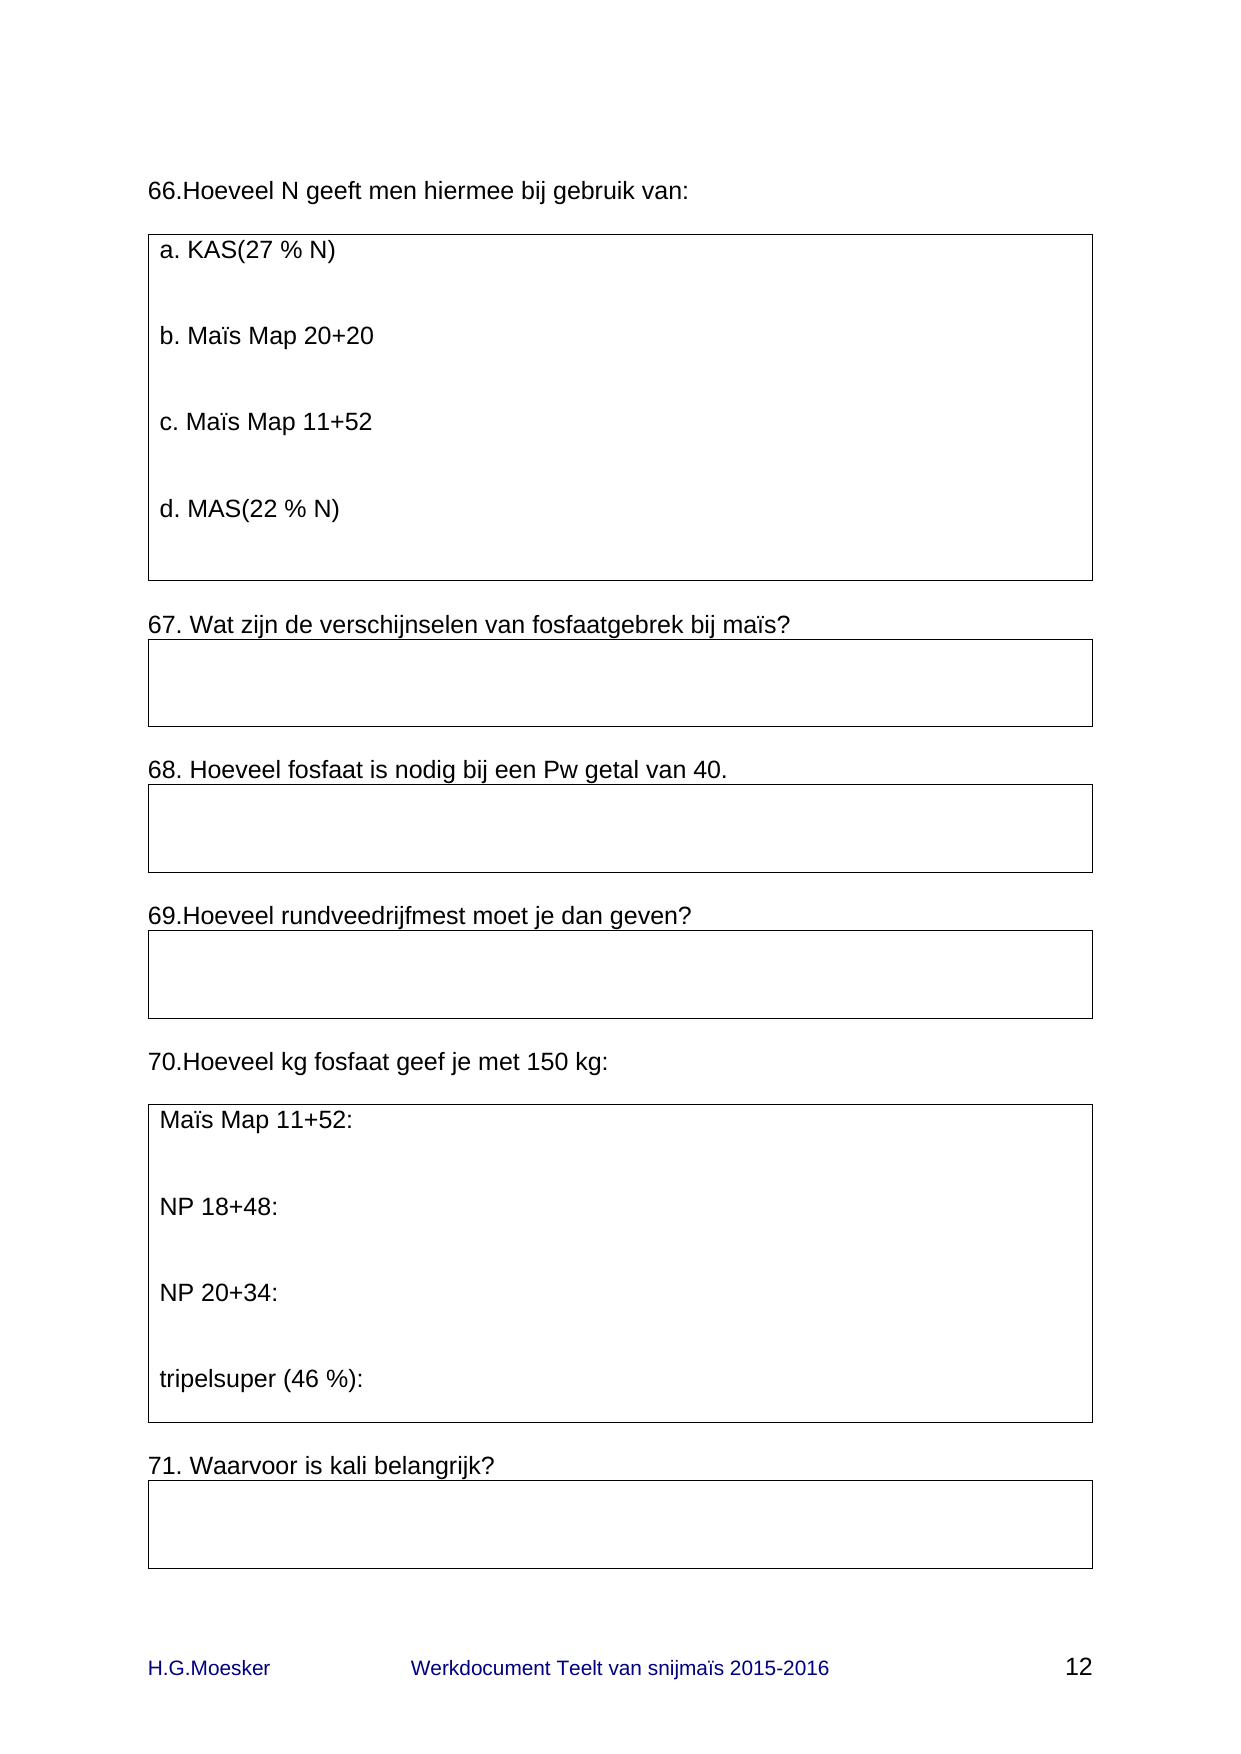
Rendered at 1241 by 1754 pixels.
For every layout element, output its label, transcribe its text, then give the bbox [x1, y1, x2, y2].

table_header Maïs Map 11+52: NP 18+48: NP 20+34: tripelsuper (46 %): [149, 1105, 1092, 1422]
text 69.Hoeveel rundveedrijfmest moet je dan geven? [148, 901, 1093, 930]
table_header [149, 931, 1092, 1017]
table_header a. KAS(27 % N) b. Maïs Map 20+20 c. Maïs Map 11+52 d. MAS(22 % N) [149, 235, 1092, 580]
text 68. Hoeveel fosfaat is nodig bij een Pw getal van 40. [148, 756, 1093, 784]
text 66.Hoeveel N geeft men hiermee bij gebruik van: [148, 176, 1093, 205]
text 70.Hoeveel kg fosfaat geef je met 150 kg: [148, 1047, 1093, 1076]
table_header [149, 785, 1092, 872]
table_header [149, 640, 1092, 726]
text 71. Waarvoor is kali belangrijk? [148, 1451, 1093, 1480]
table_header [149, 1481, 1092, 1567]
text 67. Wat zijn de verschijnselen van fosfaatgebrek bij maïs? [148, 610, 1093, 638]
